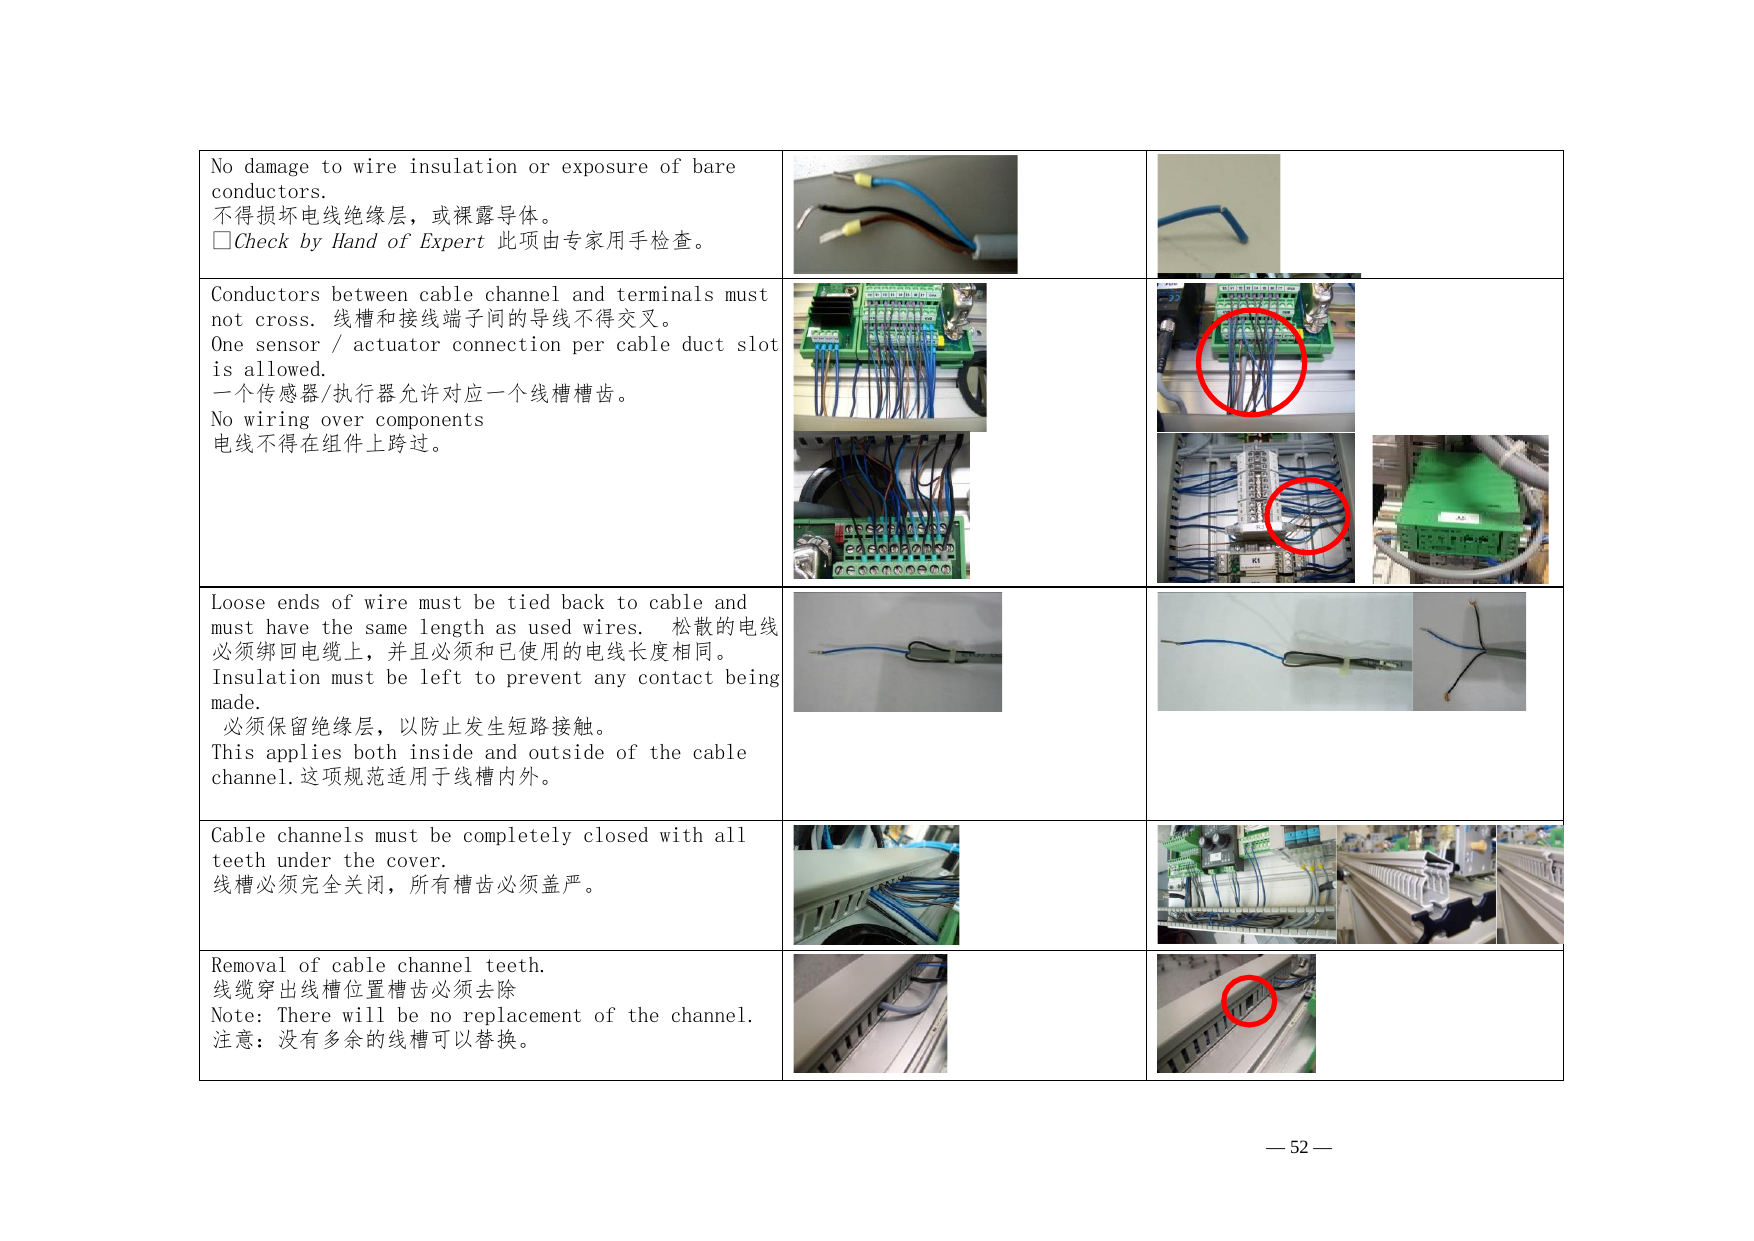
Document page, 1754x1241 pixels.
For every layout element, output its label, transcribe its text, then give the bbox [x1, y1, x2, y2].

picture [793, 155, 1018, 274]
picture [1372, 435, 1549, 584]
table_cell No damage to wire insulation or exposure of bare conductors. 不得损坏电线绝缘层，或裸露导体。 Check by Hand of Expert 此项由专家用手检查。 [200, 151, 782, 278]
table_cell Loose ends of wire must be tied back to cable and must have the same length as used wires. 松散的电线必须绑回电缆上，并且必须和已使用的电线长度相同。 Insulation must be left to prevent any contact being made. 必须保留绝缘层，以防止发生短路接触。 This applies both inside and outside of the cable channel.这项规范适用于线槽内外。 [200, 588, 782, 820]
picture [1157, 433, 1355, 583]
table_cell [1147, 951, 1563, 1079]
table_cell Cable channels must be completely closed with all teeth under the cover. 线槽必须完全关闭，所有槽齿必须盖严。 [200, 821, 782, 950]
table_cell [1147, 279, 1563, 586]
table_cell [783, 279, 1146, 586]
picture [793, 954, 948, 1073]
picture [1157, 283, 1355, 432]
table_cell [1147, 588, 1563, 820]
picture [793, 283, 987, 579]
table_cell Removal of cable channel teeth. 线缆穿出线槽位置槽齿必须去除 Note: There will be no replacement of the channel. 注意：没有多余的线槽可以替换。 [200, 951, 782, 1079]
table_cell [783, 588, 1146, 820]
picture [793, 825, 960, 945]
picture [1157, 592, 1527, 711]
picture [1157, 954, 1316, 1073]
picture [793, 592, 1003, 712]
table_cell [783, 151, 1146, 278]
table_cell [783, 951, 1146, 1079]
picture [1157, 825, 1564, 944]
table_cell [1147, 821, 1563, 950]
table_cell Conductors between cable channel and terminals must not cross. 线槽和接线端子间的导线不得交叉。 One sensor / actuator connection per cable duct slot is allowed. 一个传感器/执行器允许对应一个线槽槽齿。 No wiring over components 电线不得在组件上跨过。 [200, 279, 782, 586]
table_cell [1147, 151, 1563, 278]
table_cell [783, 821, 1146, 950]
picture [1157, 154, 1362, 278]
